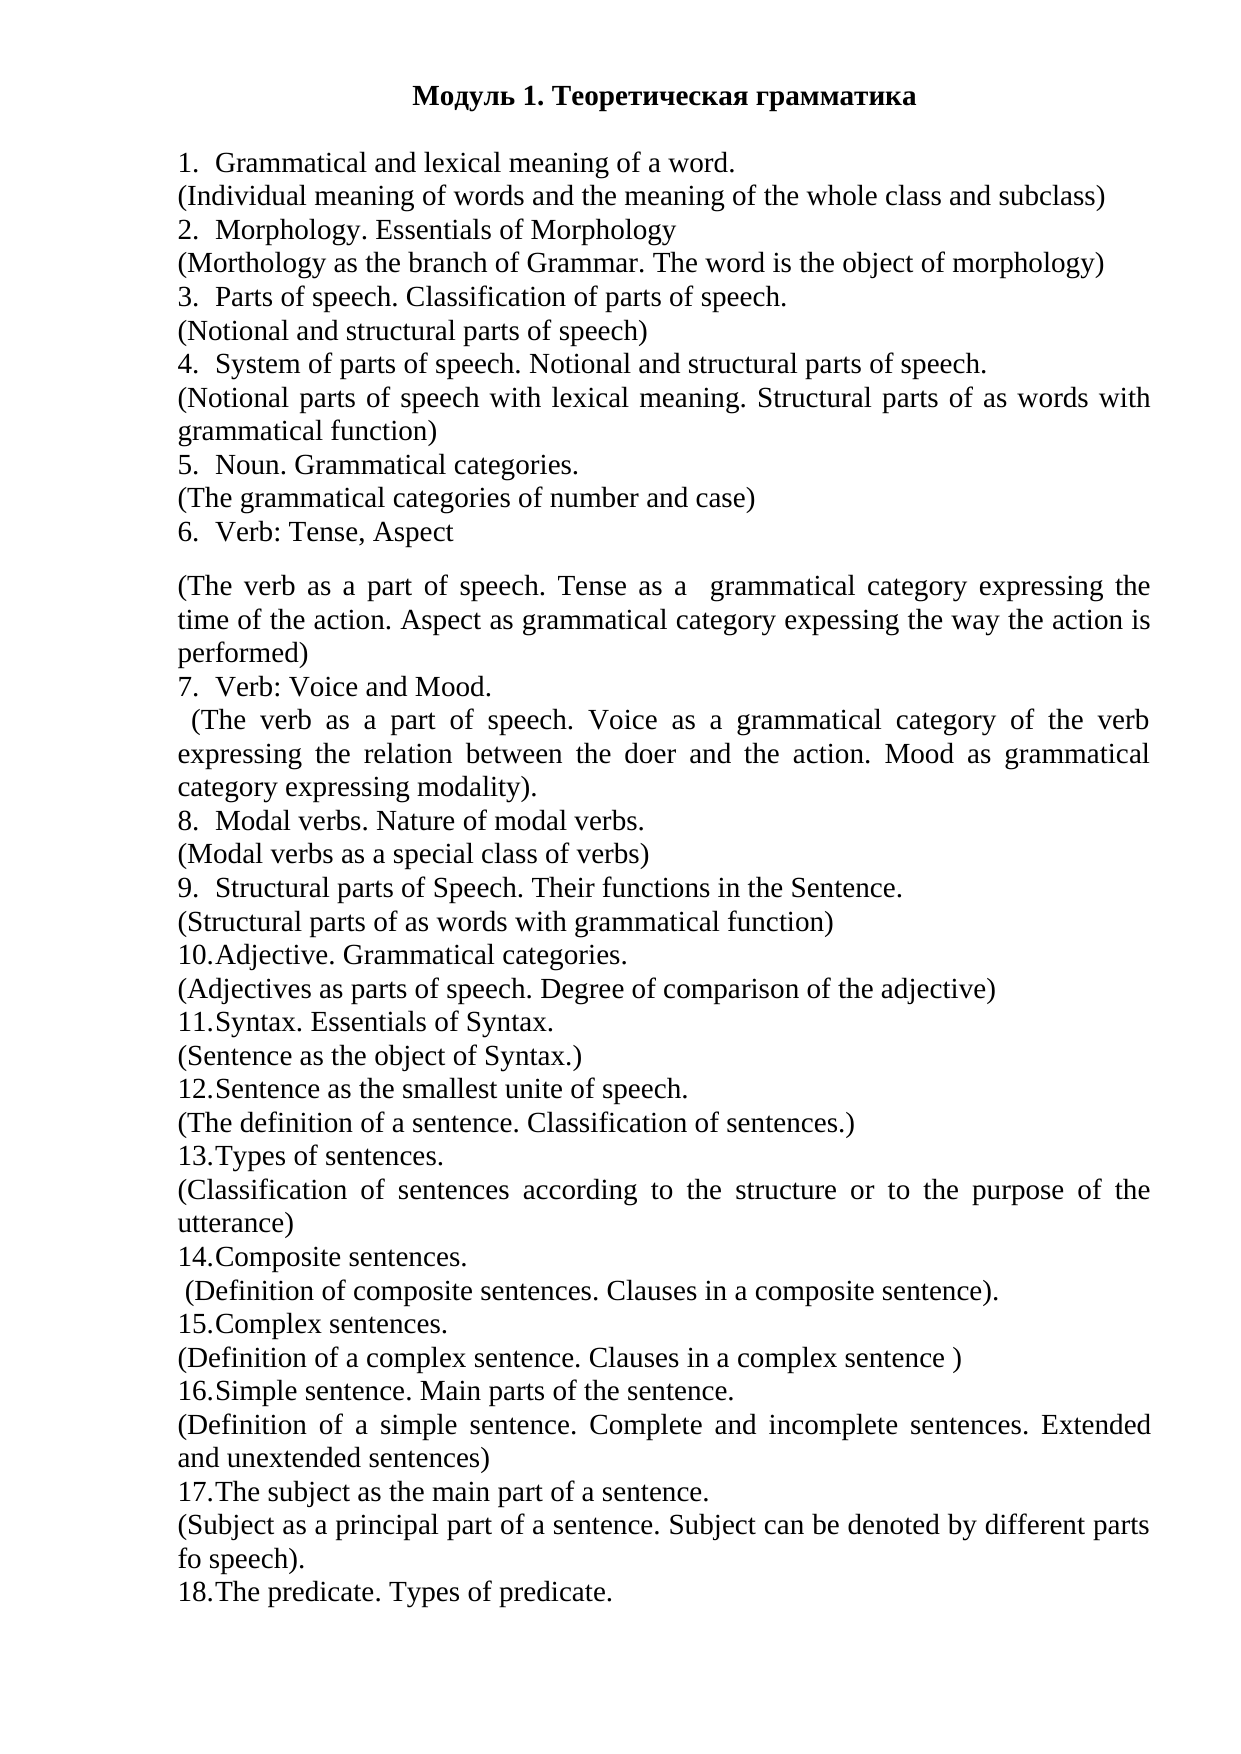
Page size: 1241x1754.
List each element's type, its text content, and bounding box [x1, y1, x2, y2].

text (Definition of a complex sentence. Clauses in a complex sentence ) [177, 1340, 1152, 1373]
text (Notional and structural parts of speech) [177, 313, 1152, 346]
text (The verb as a part of speech. Tense as a grammatical category expressing the time of the action. Aspect as grammatical category expessing the way the action is performed) [177, 568, 1152, 669]
text Модуль 1. Теоретическая грамматика [177, 78, 1152, 111]
text (Definition of composite sentences. Clauses in a composite sentence). [177, 1273, 1152, 1306]
list Verb: Tense, Aspect [177, 514, 1152, 547]
list Structural parts of Speech. Their functions in the Sentence. [177, 870, 1152, 904]
list Modal verbs. Nature of modal verbs. [177, 803, 1152, 837]
text (Structural parts of as words with grammatical function) [177, 904, 1152, 937]
text (Classification of sentences according to the structure or to the purpose of the utterance) [177, 1172, 1152, 1239]
list Complex sentences. [177, 1306, 1152, 1340]
text (Adjectives as parts of speech. Degree of comparison of the adjective) [177, 971, 1152, 1004]
list System of parts of speech. Notional and structural parts of speech. [177, 346, 1152, 380]
text (The definition of a sentence. Classification of sentences.) [177, 1105, 1152, 1138]
list Verb: Voice and Mood. [177, 669, 1152, 702]
list The predicate. Types of predicate. [177, 1574, 1152, 1608]
list Types of sentences. [177, 1138, 1152, 1172]
list Adjective. Grammatical categories. [177, 937, 1152, 971]
list The subject as the main part of a sentence. [177, 1474, 1152, 1507]
text (Notional parts of speech with lexical meaning. Structural parts of as words with grammatical function) [177, 380, 1152, 447]
text (Sentence as the object of Syntax.) [177, 1038, 1152, 1071]
list Noun. Grammatical categories. [177, 447, 1152, 480]
list Parts of speech. Classification of parts of speech. [177, 279, 1152, 313]
text (The verb as a part of speech. Voice as a grammatical category of the verb expressing the relation between the doer and the action. Mood as grammatical category expressing modality). [177, 702, 1152, 803]
list Sentence as the smallest unite of speech. [177, 1071, 1152, 1105]
list Composite sentences. [177, 1239, 1152, 1273]
text (Modal verbs as a special class of verbs) [177, 837, 1152, 870]
list Morphology. Essentials of Morphology [177, 212, 1152, 246]
text (The grammatical categories of number and case) [177, 480, 1152, 514]
list Simple sentence. Main parts of the sentence. [177, 1373, 1152, 1407]
text (Individual meaning of words and the meaning of the whole class and subclass) [177, 178, 1152, 212]
text (Morthology as the branch of Grammar. The word is the object of morphology) [177, 246, 1152, 279]
text (Subject as a principal part of a sentence. Subject can be denoted by different parts fo speech). [177, 1507, 1152, 1574]
list Grammatical and lexical meaning of a word. [177, 145, 1152, 178]
list Syntax. Essentials of Syntax. [177, 1004, 1152, 1038]
text (Definition of a simple sentence. Complete and incomplete sentences. Extended and unextended sentences) [177, 1407, 1152, 1474]
